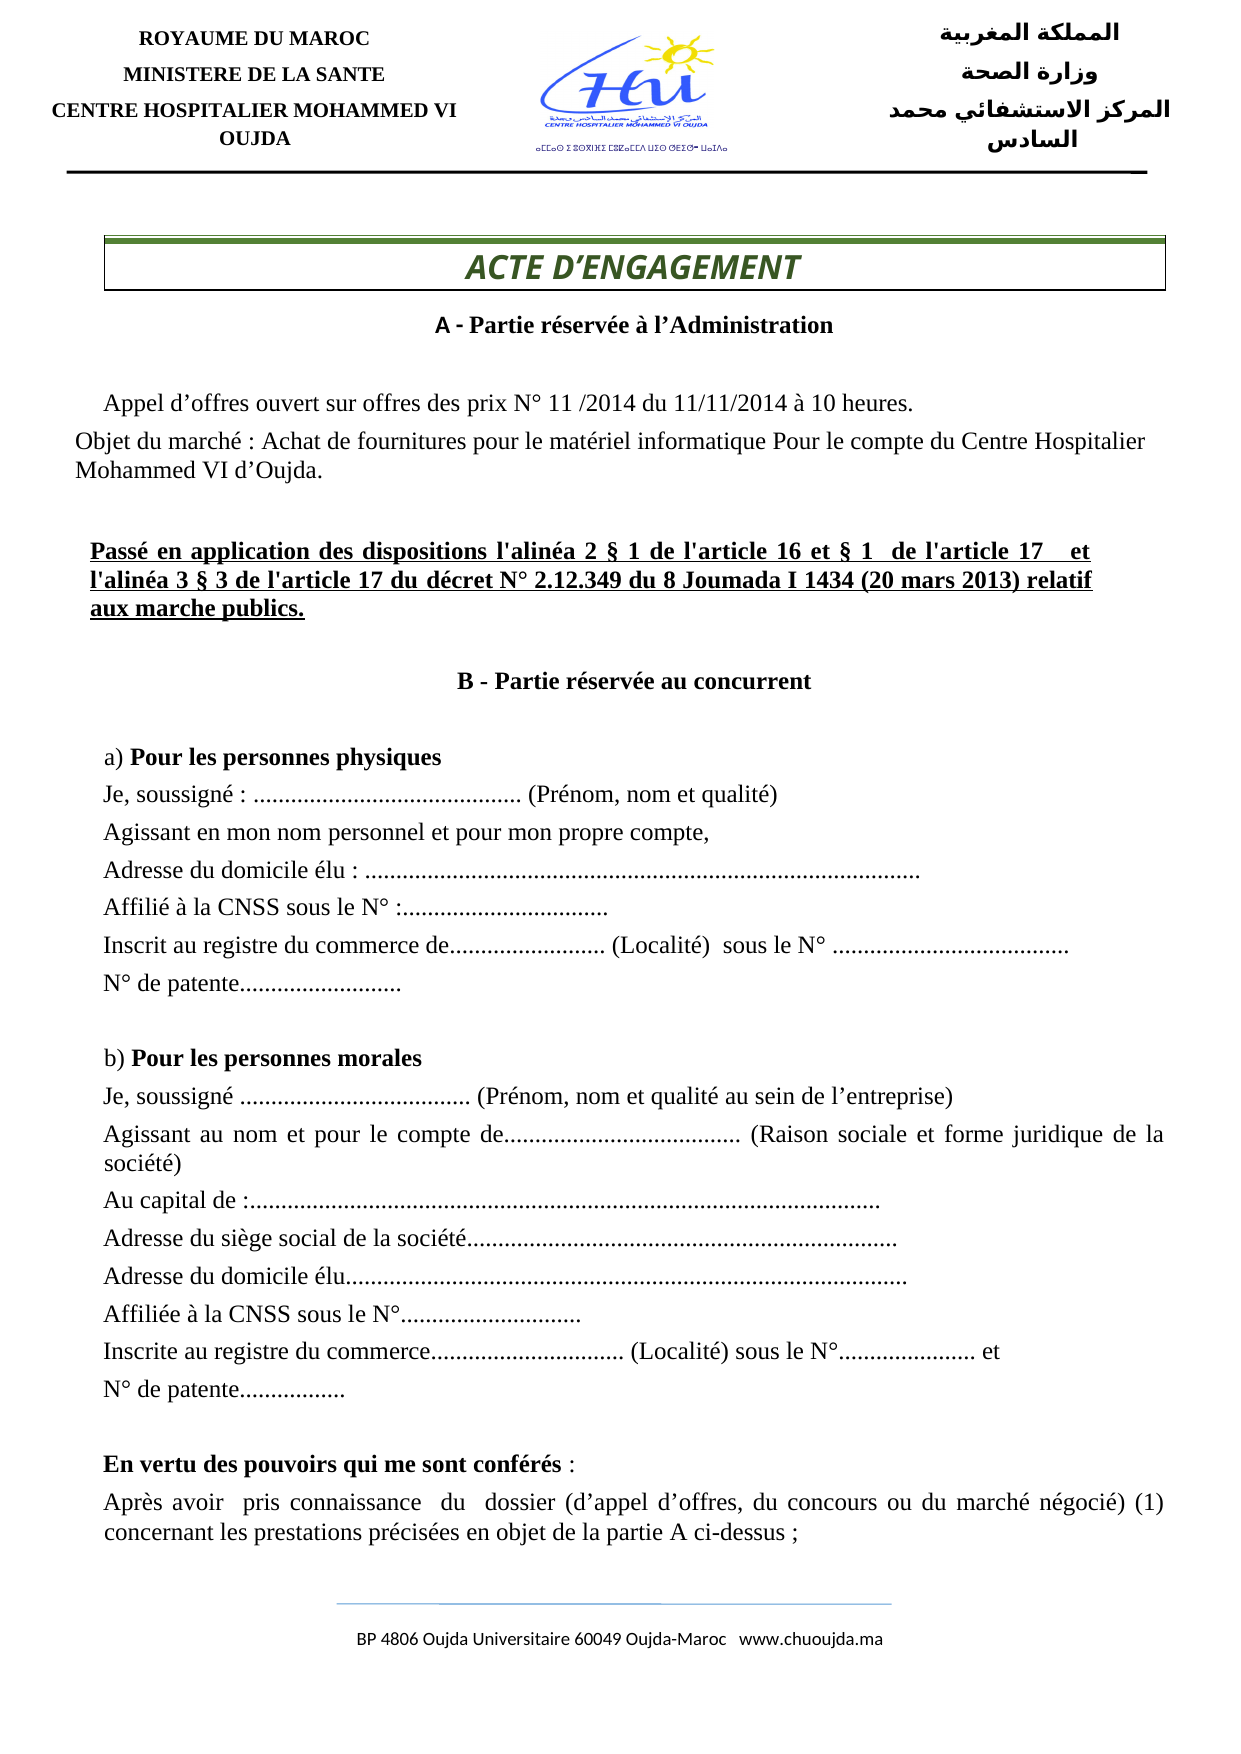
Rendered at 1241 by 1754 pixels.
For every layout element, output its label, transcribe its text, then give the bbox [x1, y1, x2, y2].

text Adresse du siège social de la société..................................................................... [103, 1223, 1165, 1252]
picture [540, 31, 715, 130]
text Affilié à sous le N° :................................. [103, 892, 1165, 921]
text Objet du marché : Achat de fournitures pour le matériel informatique Pour le compte du Centre Hospitalier Mohammed VI d’Oujda. [75, 426, 1165, 484]
text N° de patente.......................... [103, 968, 1165, 997]
text Après avoir pris connaissance du dossier (d’appel d’offres, du concours ou du marché négocié) (1) concernant les prestations précisées en objet de la partie A ci-dessus ; [103, 1487, 1165, 1545]
text Inscrite au registre du commerce............................... (Localité) sous le N°...................... et [103, 1336, 1165, 1365]
text a) Pour les personnes physiques [103, 742, 1165, 770]
text Au capital de :..................................................................................................... [103, 1186, 1165, 1214]
text Appel d’offres ouvert sur offres des prix N° 11 /2014 du 11/11/2014 à 10 heures. [103, 388, 1165, 417]
text ACTE D’ENGAGEMENT [105, 244, 1165, 289]
text En vertu des pouvoirs qui me sont conférés : [103, 1449, 1165, 1478]
text Agissant en mon nom personnel et pour mon propre compte, [103, 817, 1165, 846]
text N° de patente................. [103, 1374, 1165, 1403]
text B - Partie réservée au concurrent [103, 666, 1165, 695]
text Je, soussigné : ........................................... (Prénom, nom et qualité) [103, 779, 1165, 808]
text Inscrit au registre du commerce de......................... (Localité) sous le N° ...................................... [103, 930, 1165, 959]
text Affiliée à sous le N°............................. [103, 1299, 1165, 1327]
text Agissant au nom et pour le compte de...................................... (Raison sociale et forme juridique de la société) [103, 1119, 1165, 1177]
subtitle Passé en application des dispositions l'alinéa 2 § 1 de l'article 16 et § 1 de l'article 17 et l'alinéa 3 § 3 de l'article 17 du décret N° 2.12.349 du 8 Joumada I 1434 (20 mars 2013) relatif aux marche publics. [90, 536, 1093, 590]
subtitle Passé en application des dispositions l'alinéa 2 § 1 de l'article 16 et § 1 de l'article 17 et l'alinéa 3 § 3 de l'article 17 du décret N° 2.12.349 du 8 Joumada I 1434 (20 mars 2013) relatif aux marche publics. [90, 591, 1093, 622]
text b) Pour les personnes morales [103, 1043, 1165, 1072]
text A - Partie réservée à l’Administration [103, 309, 1165, 340]
text Je, soussigné ..................................... (Prénom, nom et qualité au sein de l’entreprise) [103, 1081, 1165, 1110]
text Adresse du domicile élu : ......................................................................................... [103, 855, 1165, 883]
text Adresse du domicile élu.......................................................................................... [103, 1261, 1165, 1290]
